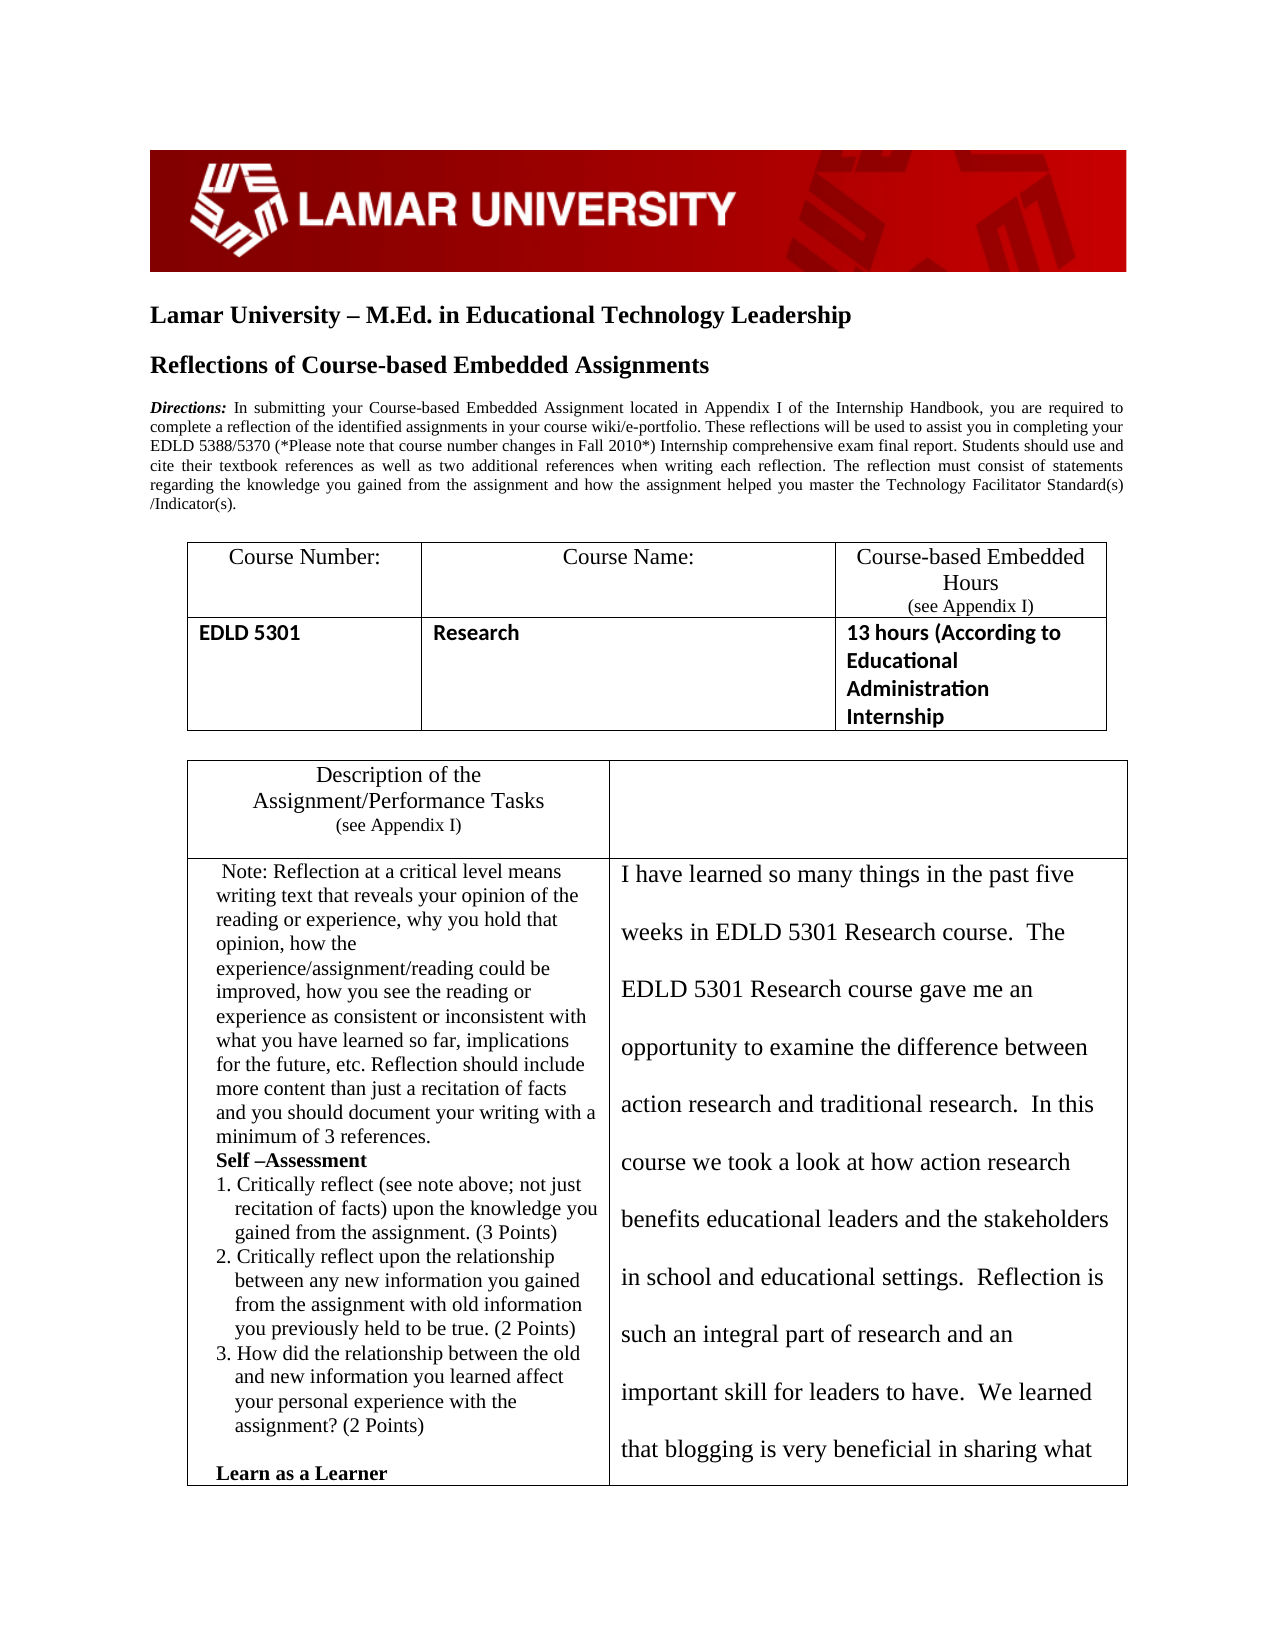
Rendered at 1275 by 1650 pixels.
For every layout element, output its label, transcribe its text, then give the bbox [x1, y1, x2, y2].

table_header Description of the Assignment/Performance Tasks (see Appendix I) [188, 761, 609, 858]
table_header Course Name: [422, 543, 835, 617]
table_header Course-based Embedded Hours (see Appendix I) [836, 543, 1106, 617]
table_cell EDLD 5301 [188, 618, 421, 730]
table_header Course Number: [188, 543, 421, 617]
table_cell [610, 859, 1127, 1485]
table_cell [188, 859, 609, 1485]
table_cell 13 hours (According to Educational Administration Internship [836, 618, 1106, 730]
picture [150, 150, 1127, 272]
table_header [610, 761, 1127, 858]
subtitle Reflections of Course-based Embedded Assignments [150, 350, 1125, 379]
text Directions: In submitting your Course-based Embedded Assignment located in Appendix I of the Internship Handbook, you are required to complete a reflection of the identified assignments in your course wiki/e-portfolio. These reflections will be used to assist you in completing your EDLD 5388/5370 (*Please note that course number changes in Fall 2010*) Internship comprehensive exam final report. Students should use and cite their textbook references as well as two additional references when writing each reflection. The reflection must consist of statements regarding the knowledge you gained from the assignment and how the assignment helped you master the Technology Facilitator Standard(s) /Indicator(s). [150, 398, 1125, 513]
table_cell Research [422, 618, 835, 730]
text Lamar University – M.Ed. in Educational Technology Leadership [150, 300, 1125, 329]
